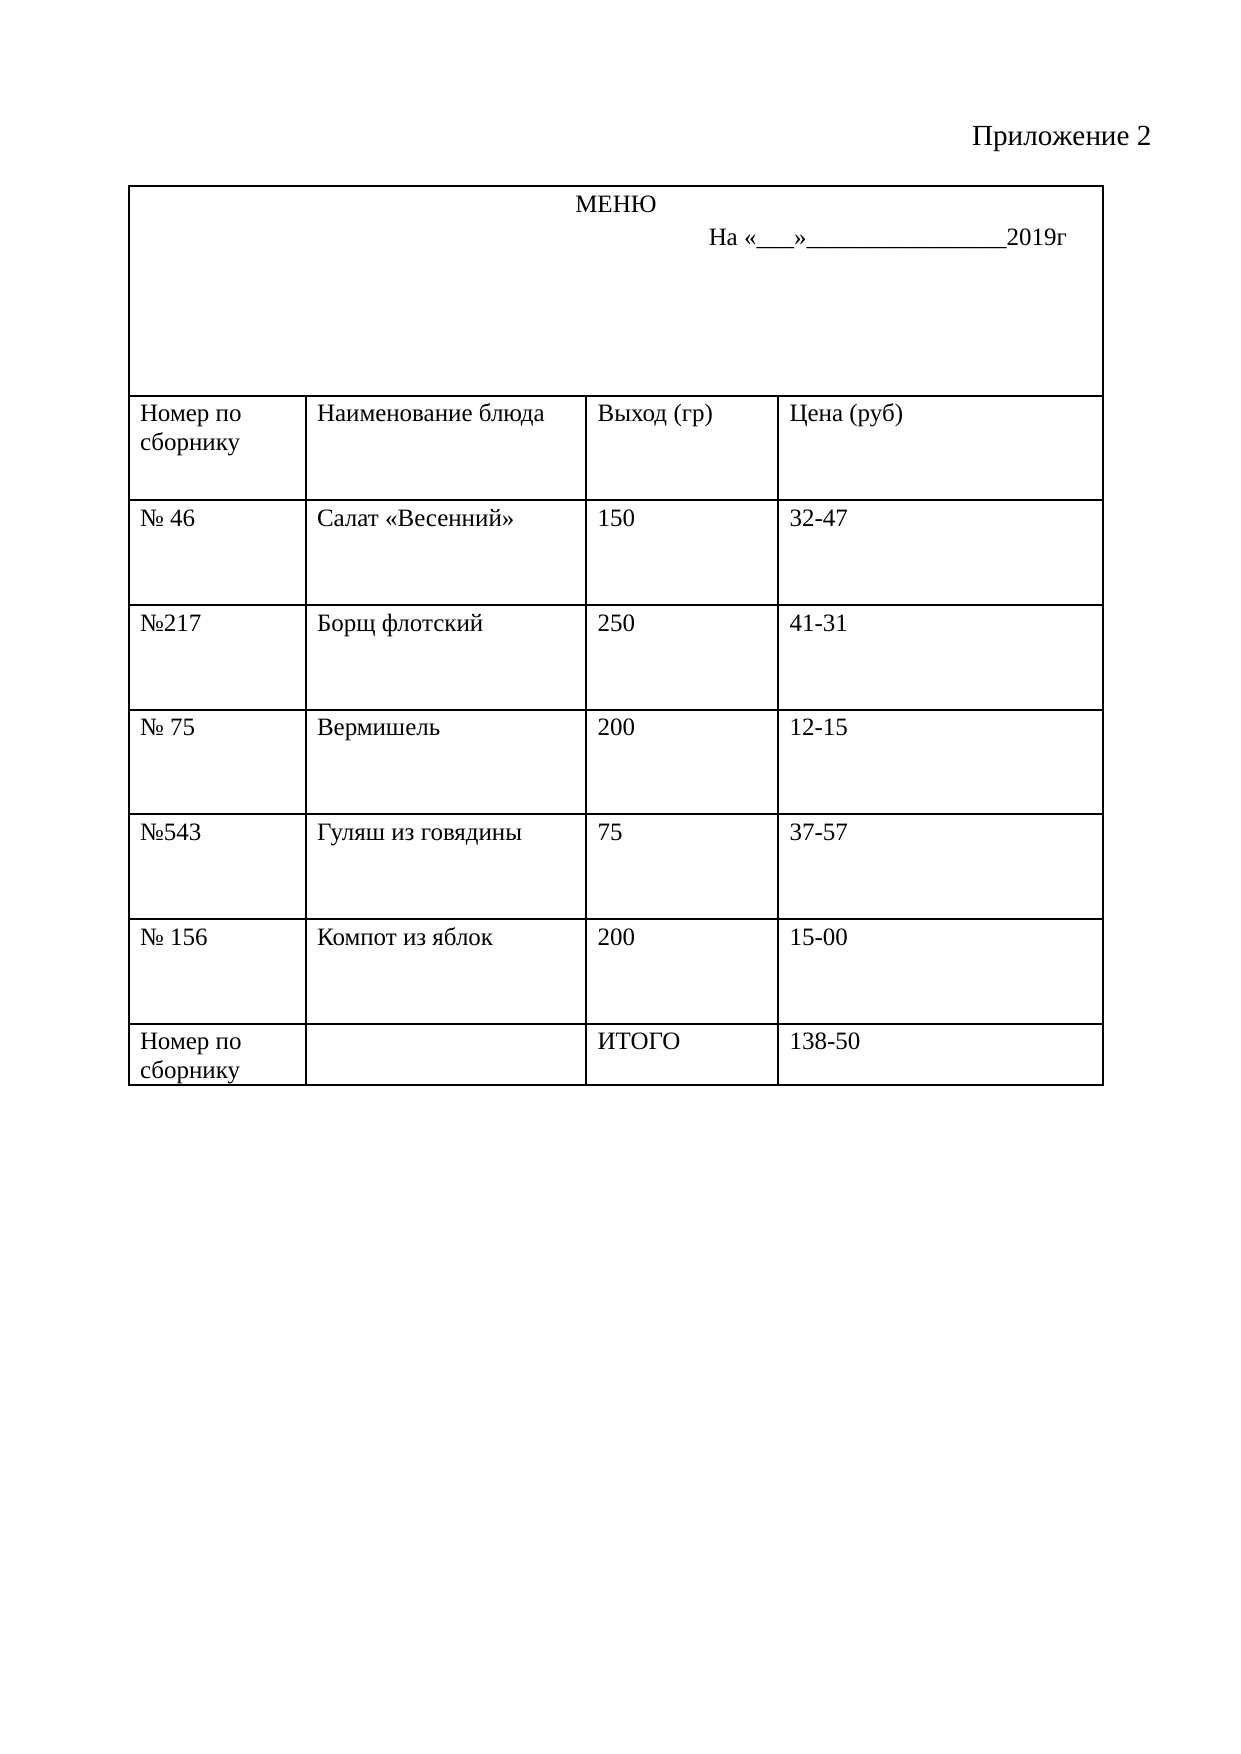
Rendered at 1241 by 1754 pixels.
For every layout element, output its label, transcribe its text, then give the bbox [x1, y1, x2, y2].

table_cell 200 [587, 711, 777, 813]
table_cell Наименование блюда [307, 397, 585, 499]
table_cell Номер по сборнику [130, 1025, 305, 1084]
table_cell Гуляш из говядины [307, 815, 585, 918]
table_cell 200 [587, 920, 777, 1023]
table_cell Компот из яблок [307, 920, 585, 1023]
table_cell 138-50 [779, 1025, 1102, 1084]
table_cell 32-47 [779, 501, 1102, 604]
table_cell ИТОГО [587, 1025, 777, 1084]
table_cell № 75 [130, 711, 305, 813]
table_cell 250 [587, 606, 777, 709]
table_cell Борщ флотский [307, 606, 585, 709]
table_cell 150 [587, 501, 777, 604]
table_cell [307, 1025, 585, 1084]
table_cell 75 [587, 815, 777, 918]
table_header МЕНЮ На «___»________________2019г [130, 187, 1102, 394]
table_cell 12-15 [779, 711, 1102, 813]
table_cell №217 [130, 606, 305, 709]
table_cell Номер по сборнику [130, 397, 305, 499]
table_cell Вермишель [307, 711, 585, 813]
table_cell № 156 [130, 920, 305, 1023]
text Приложение 2 [200, 118, 1151, 152]
table_cell 37-57 [779, 815, 1102, 918]
table_cell 41-31 [779, 606, 1102, 709]
table_cell Салат «Весенний» [307, 501, 585, 604]
table_cell 15-00 [779, 920, 1102, 1023]
table_cell № 46 [130, 501, 305, 604]
table_cell Выход (гр) [587, 397, 777, 499]
table_cell Цена (руб) [779, 397, 1102, 499]
table_cell №543 [130, 815, 305, 918]
